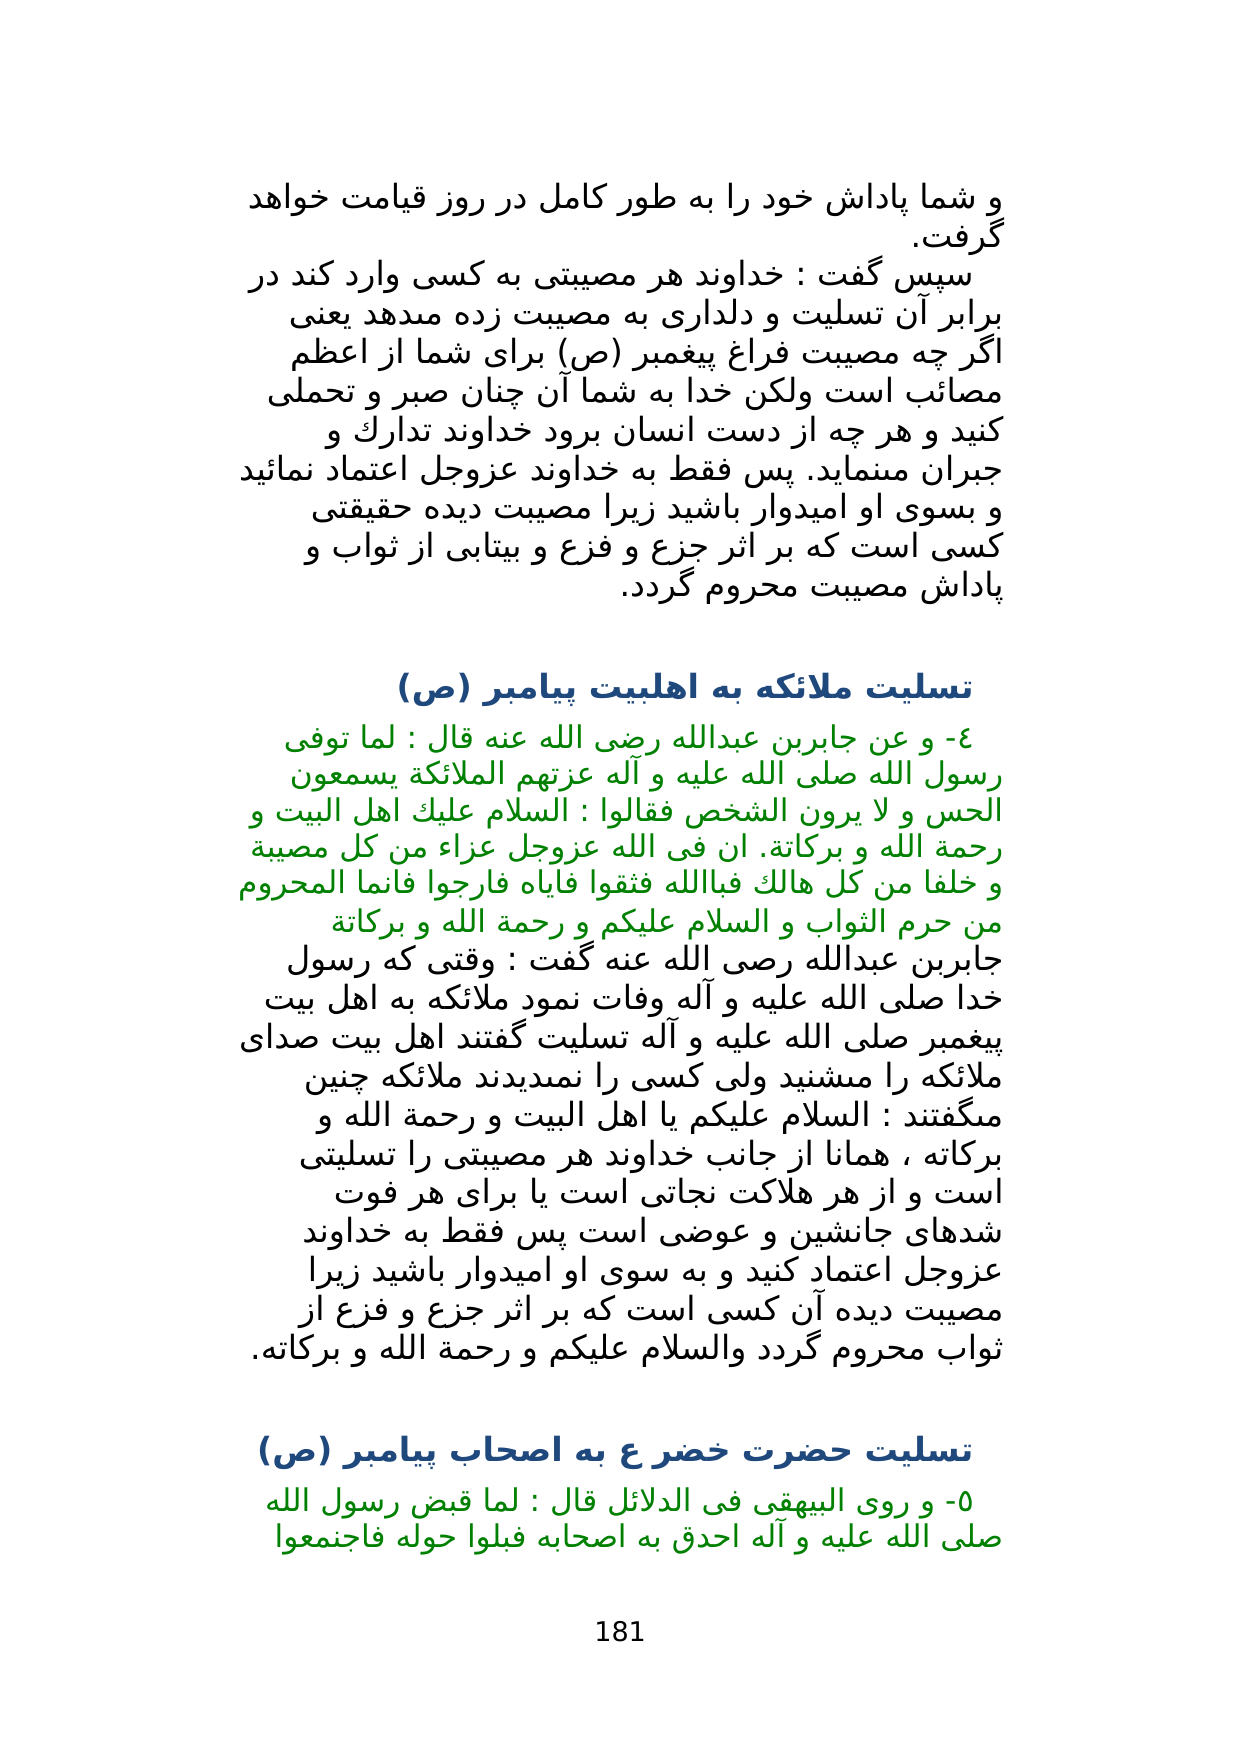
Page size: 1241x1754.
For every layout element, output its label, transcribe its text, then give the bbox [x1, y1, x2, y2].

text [236, 177, 1004, 255]
subtitle تسليت ملائكه به اهلبيت پيامبر (ص) [236, 668, 1004, 707]
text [236, 1482, 1004, 1555]
text ٤- و عن جابربن عبدالله رضى الله عنه قال : لما توفى رسول الله صلى الله عليه و آله عزتهم الملائكة يسمعون الحس و لا يرون الشخص فقالوا : السلام عليك اهل البيت و رحمة الله و بركاتة. ان فى الله عزوجل عزاء من كل مصيبة و خلفا من كل هالك فباالله فثقوا فاياه فارجوا فانما المحروم من حرم الثواب و السلام عليكم و رحمة الله و بركاتة جابربن عبدالله رصى الله عنه گفت : وقتى كه رسول خدا صلى الله عليه و آله وفات نمود ملائكه به اهل بيت پيغمبر صلى الله عليه و آله تسليت گفتند اهل بيت صداى ملائكه را مى‏شنيد ولى كسى را نمى‏ديدند ملائكه چنين مى‏گفتند : السلام عليكم يا اهل البيت و رحمة الله و بركاته ، همانا از جانب خداوند هر مصيبتى را تسليتى است و از هر هلاكت نجاتى است يا براى هر فوت شده‏اى جانشين و عوضى است پس فقط به خداوند عزوجل اعتماد كنيد و به سوى او اميدوار باشيد زيرا مصيبت ديده آن كسى است كه بر اثر جزع و فزع از ثواب محروم گردد والسلام عليكم و رحمة الله و بركاته. [236, 719, 1004, 1367]
subtitle تسليت حضرت خضر ع به اصحاب پيامبر (ص) [236, 1431, 1004, 1469]
text سپس گفت : خداوند هر مصيبتى به كسى وارد كند در برابر آن تسليت و دلدارى به مصيبت زده مى‏دهد يعنى اگر چه مصيبت فراغ پيغمبر (ص) براى شما از اعظم مصائب است ولكن خدا به شما آن چنان صبر و تحملى كنيد و هر چه از دست انسان برود خداوند تدارك و جبران مى‏نمايد. پس فقط به خداوند عزوجل اعتماد نمائيد و بسوى او اميدوار باشيد زيرا مصيبت ديده حقيقتى كسى است كه بر اثر جزع و فزع و بيتابى از ثواب و پاداش مصيبت محروم گردد. [236, 255, 1004, 604]
